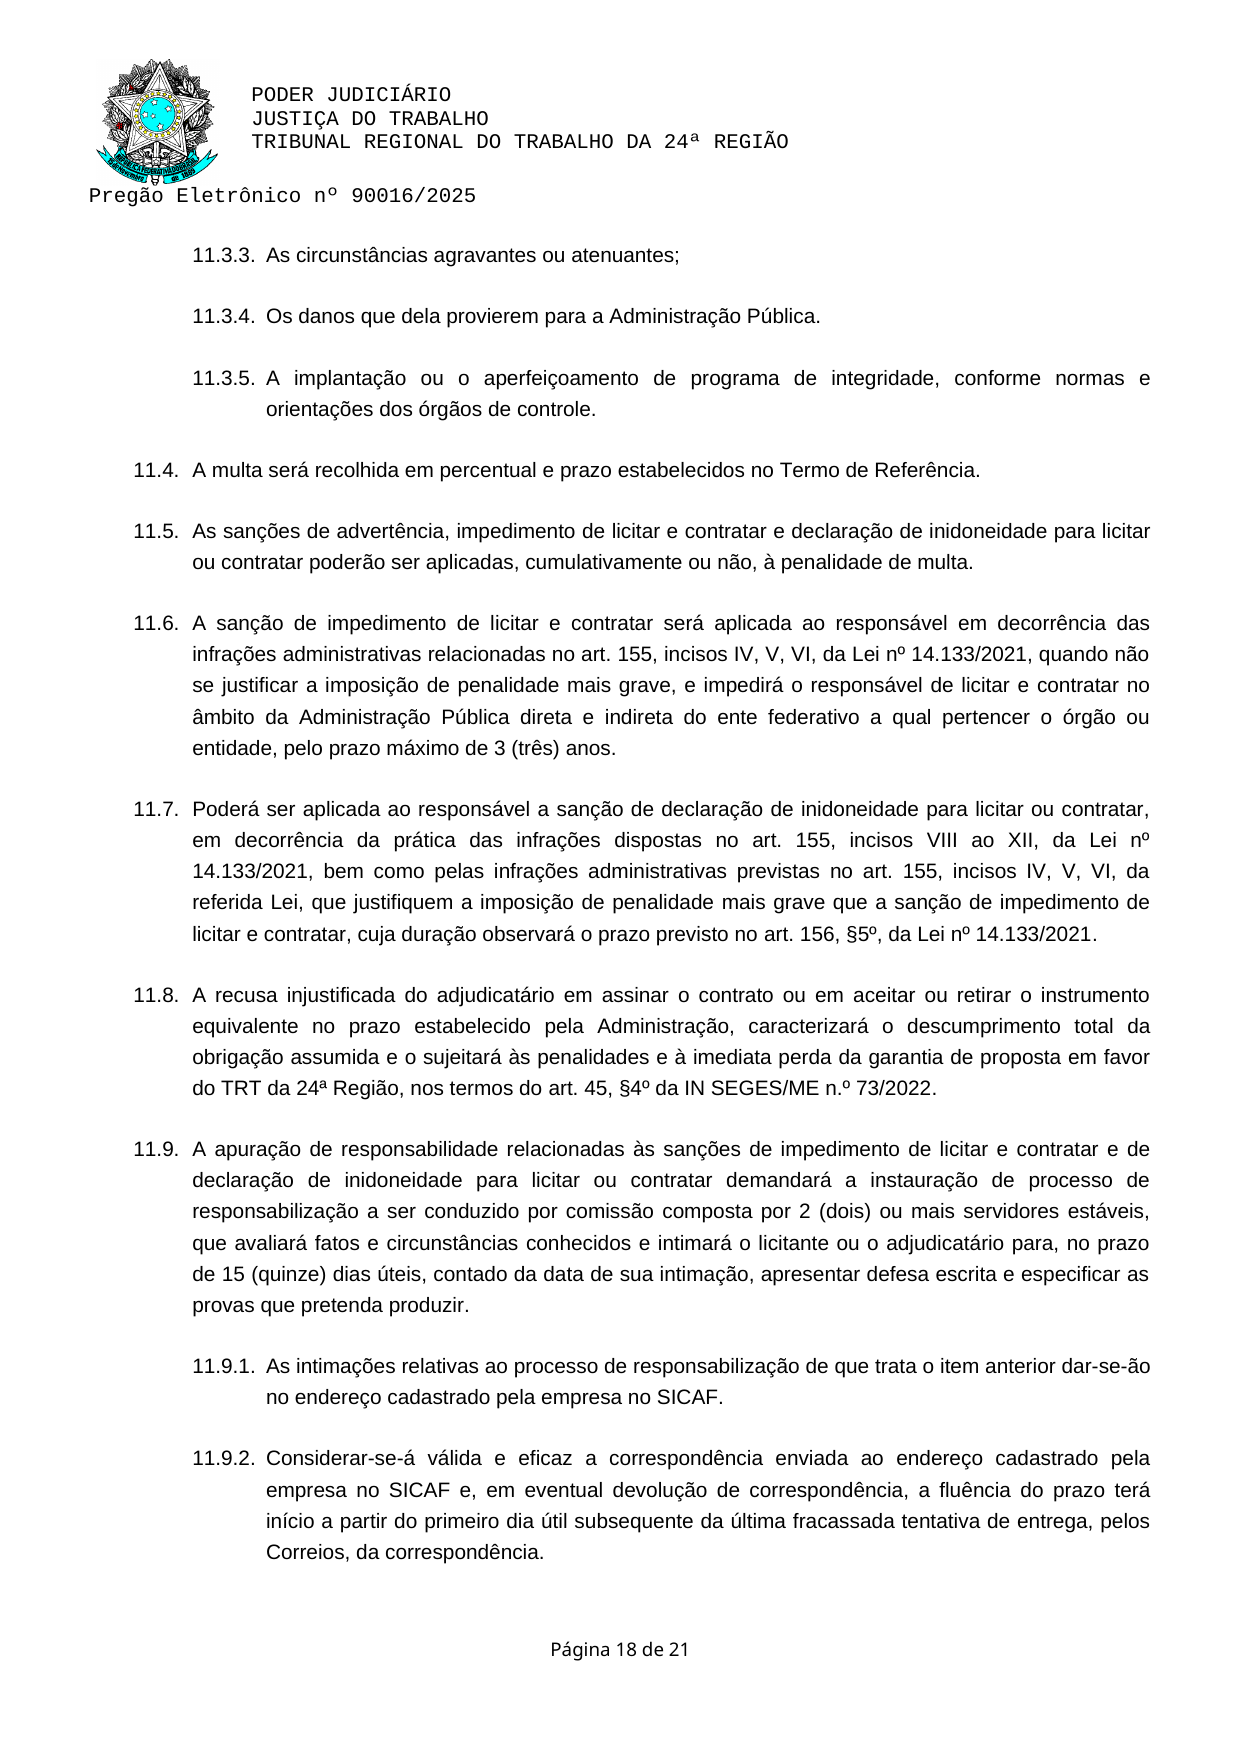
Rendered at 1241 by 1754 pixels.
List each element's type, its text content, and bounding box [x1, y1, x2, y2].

text Poderá ser aplicada ao responsável a sanção de declaração de inidoneidade para licitar ou contratar, em decorrência da prática das infrações dispostas no art. 155, incisos VIII ao XII, da Lei nº 14.133/2021, bem como pelas infrações administrativas previstas no art. 155, incisos IV, V, VI, da referida Lei, que justifiquem a imposição de penalidade mais grave que a sanção de impedimento de licitar e contratar, cuja duração observará o prazo previsto no art. 156, §5º, da Lei nº 14.133/2021. [133, 797, 1152, 945]
text A recusa injustificada do adjudicatário em assinar o contrato ou em aceitar ou retirar o instrumento equivalente no prazo estabelecido pela Administração, caracterizará o descumprimento total da obrigação assumida e o sujeitará às penalidades e à imediata perda da garantia de proposta em favor do TRT da 24ª Região, nos termos do art. 45, §4º da IN SEGES/ME n.º 73/2022. [133, 982, 1152, 1100]
list Os danos que dela provierem para a Administração Pública. [192, 304, 1152, 328]
text A apuração de responsabilidade relacionadas às sanções de impedimento de licitar e contratar e de declaração de inidoneidade para licitar ou contratar demandará a instauração de processo de responsabilização a ser conduzido por comissão composta por 2 (dois) ou mais servidores estáveis, que avaliará fatos e circunstâncias conhecidos e intimará o licitante ou o adjudicatário para, no prazo de 15 (quinze) dias úteis, contado da data de sua intimação, apresentar defesa escrita e especificar as provas que pretenda produzir. [133, 1137, 1152, 1317]
list As circunstâncias agravantes ou atenuantes; [192, 243, 1152, 267]
list As intimações relativas ao processo de responsabilização de que trata o item anterior dar-se-ão no endereço cadastrado pela empresa no SICAF. [192, 1354, 1152, 1409]
text A sanção de impedimento de licitar e contratar será aplicada ao responsável em decorrência das infrações administrativas relacionadas no art. 155, incisos IV, V, VI, da Lei nº 14.133/2021, quando não se justificar a imposição de penalidade mais grave, e impedirá o responsável de licitar e contratar no âmbito da Administração Pública direta e indireta do ente federativo a qual pertencer o órgão ou entidade, pelo prazo máximo de 3 (três) anos. [133, 611, 1152, 759]
list A implantação ou o aperfeiçoamento de programa de integridade, conforme normas e orientações dos órgãos de controle. [192, 365, 1152, 420]
list Considerar-se-á válida e eficaz a correspondência enviada ao endereço cadastrado pela empresa no SICAF e, em eventual devolução de correspondência, a fluência do prazo terá início a partir do primeiro dia útil subsequente da última fracassada tentativa de entrega, pelos Correios, da correspondência. [192, 1446, 1152, 1564]
picture [96, 59, 220, 186]
text As sanções de advertência, impedimento de licitar e contratar e declaração de inidoneidade para licitar ou contratar poderão ser aplicadas, cumulativamente ou não, à penalidade de multa. [133, 519, 1152, 574]
text A multa será recolhida em percentual e prazo estabelecidos no Termo de Referência. [133, 458, 1152, 482]
